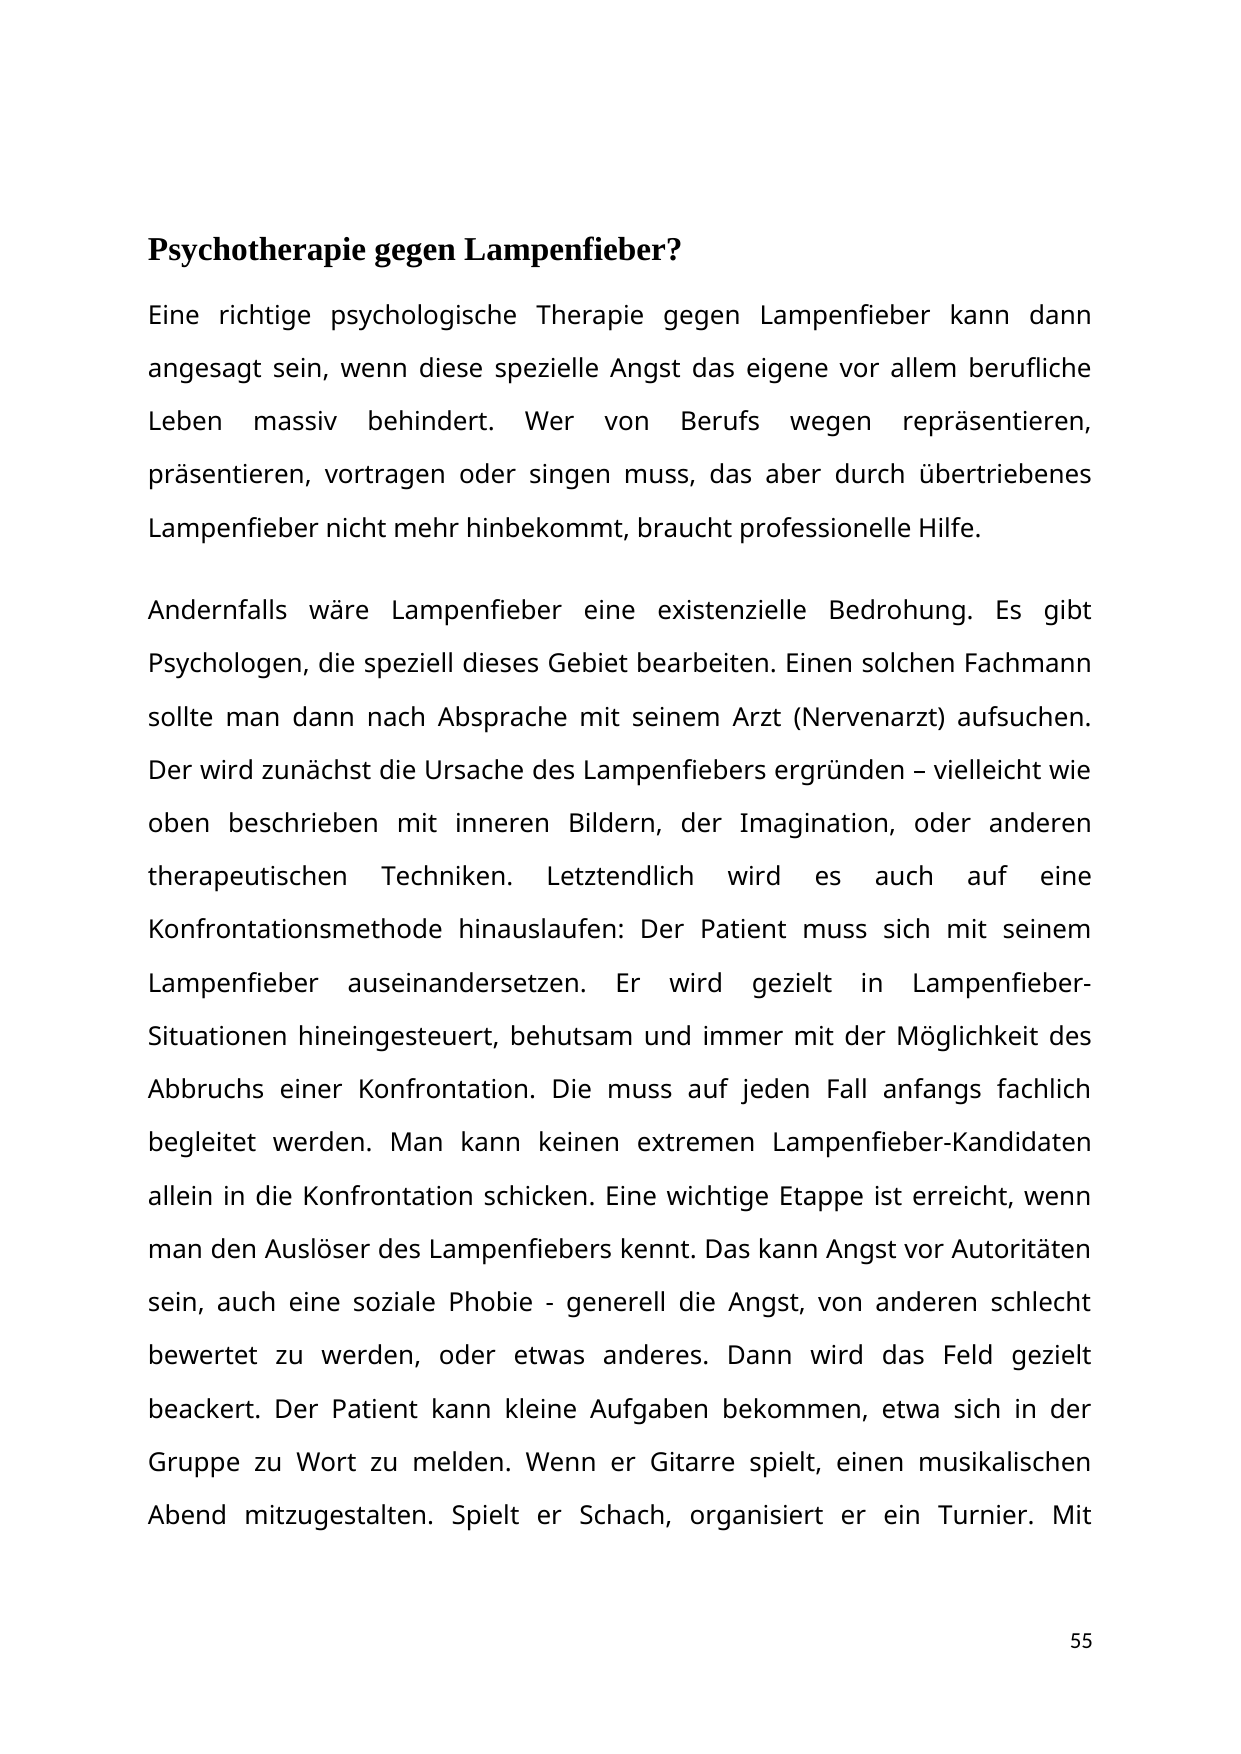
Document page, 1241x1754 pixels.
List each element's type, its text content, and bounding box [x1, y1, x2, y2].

text Eine richtige psychologische Therapie gegen Lampenfieber kann dann angesagt sein, wenn diese spezielle Angst das eigene vor allem berufliche Leben massiv behindert. Wer von Berufs wegen repräsentieren, präsentieren, vortragen oder singen muss, das aber durch übertriebenes Lampenfieber nicht mehr hinbekommt, braucht professionelle Hilfe. [148, 296, 1093, 545]
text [148, 592, 1093, 1532]
subtitle Psychotherapie gegen Lampenfieber? [148, 229, 1093, 267]
